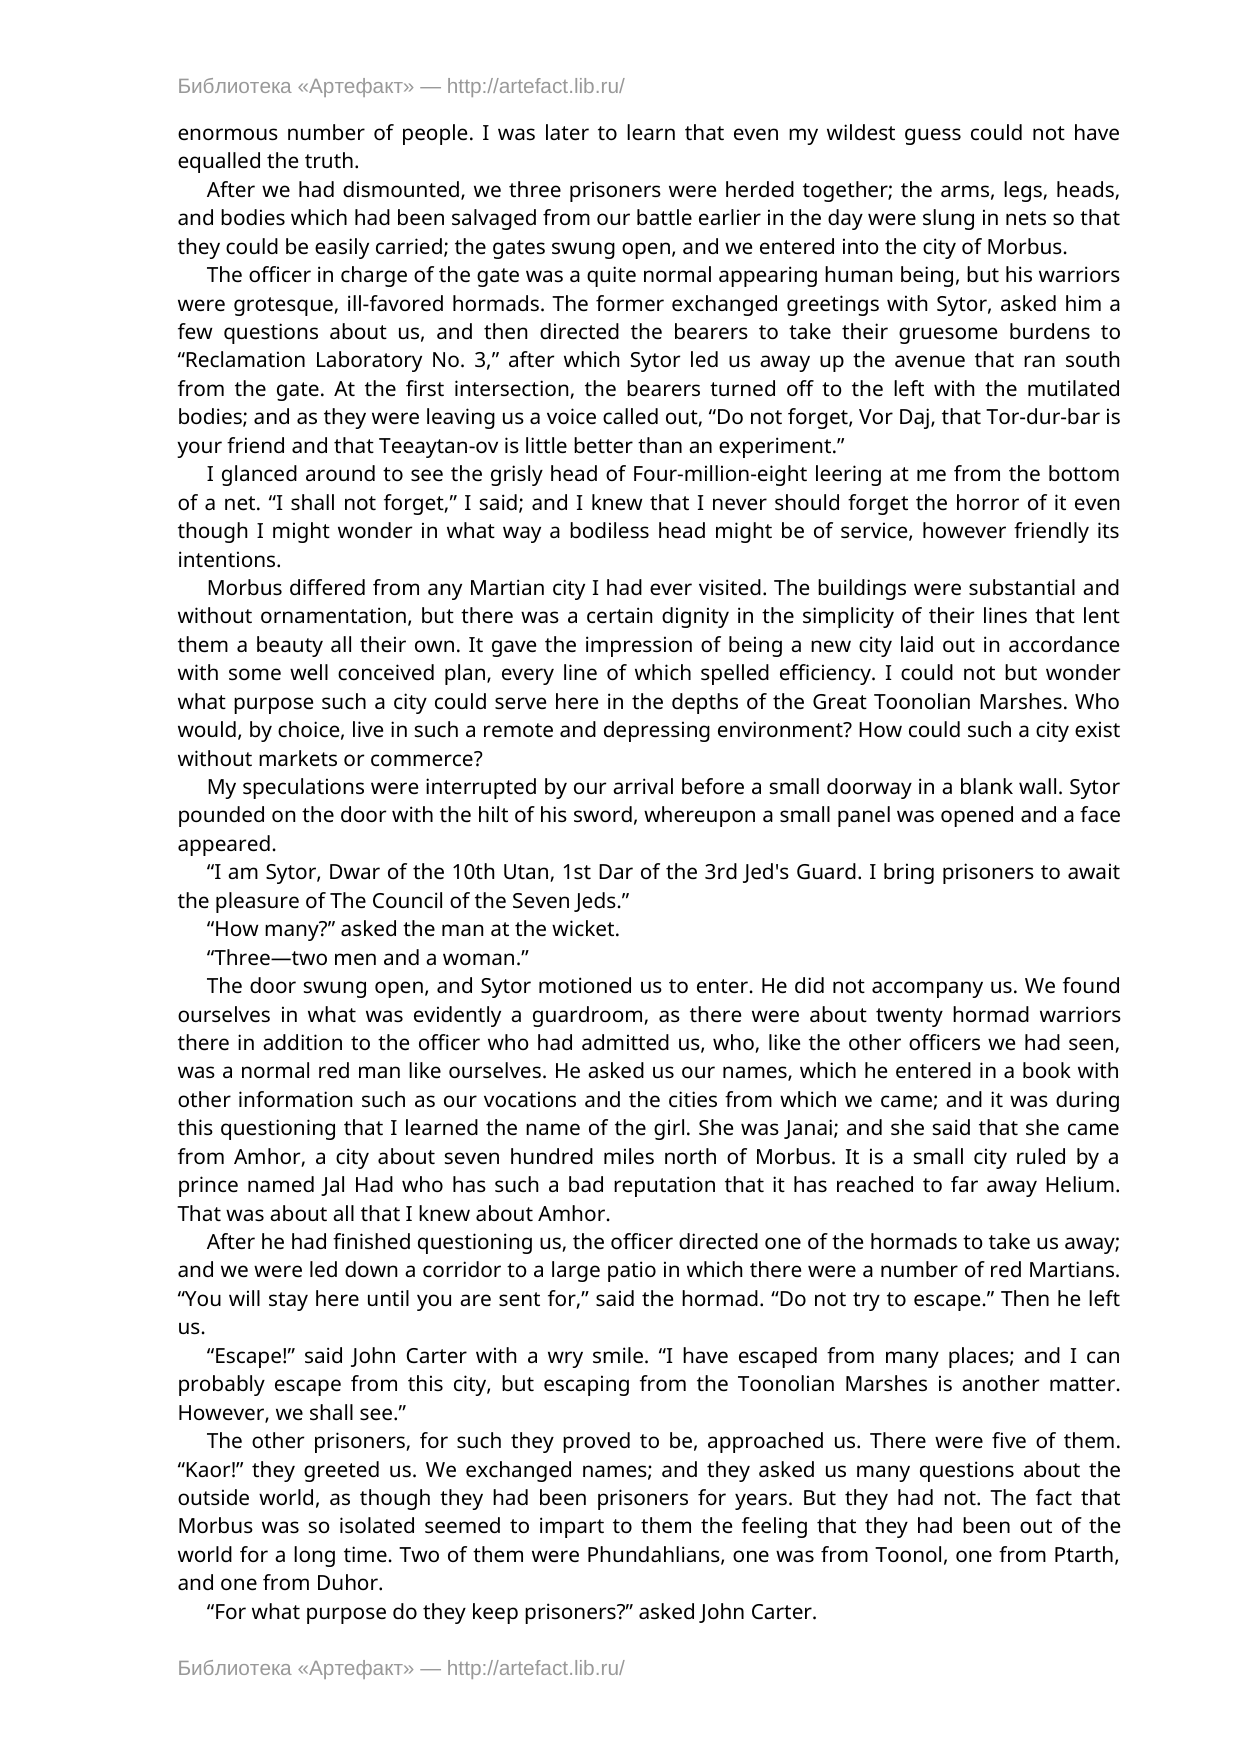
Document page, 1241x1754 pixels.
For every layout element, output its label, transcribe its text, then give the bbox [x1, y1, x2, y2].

text My speculations were interrupted by our arrival before a small doorway in a blank wall. Sytor pounded on the door with the hilt of his sword, whereupon a small panel was opened and a face appeared. [177, 772, 1122, 857]
text “I am Sytor, Dwar of the 10th Utan, 1st Dar of the 3rd Jed's Guard. I bring prisoners to await the pleasure of The Council of the Seven Jeds.” [177, 857, 1122, 914]
text Morbus differed from any Martian city I had ever visited. The buildings were substantial and without ornamentation, but there was a certain dignity in the simplicity of their lines that lent them a beauty all their own. It gave the impression of being a new city laid out in accordance with some well conceived plan, every line of which spelled efficiency. I could not but wonder what purpose such a city could serve here in the depths of the Great Toonolian Marshes. Who would, by choice, live in such a remote and depressing environment? How could such a city exist without markets or commerce? [177, 573, 1122, 772]
text “Escape!” said John Carter with a wry smile. “I have escaped from many places; and I can probably escape from this city, but escaping from the Toonolian Marshes is another matter. However, we shall see.” [177, 1341, 1122, 1426]
text The other prisoners, for such they proved to be, approached us. There were five of them. “Kaor!” they greeted us. We exchanged names; and they asked us many questions about the outside world, as though they had been prisoners for years. But they had not. The fact that Morbus was so isolated seemed to impart to them the feeling that they had been out of the world for a long time. Two of them were Phundahlians, one was from Toonol, one from Ptarth, and one from Duhor. [177, 1426, 1122, 1597]
text The officer in charge of the gate was a quite normal appearing human being, but his warriors were grotesque, ill-favored hormads. The former exchanged greetings with Sytor, asked him a few questions about us, and then directed the bearers to take their gruesome burdens to “Reclamation Laboratory No. 3,” after which Sytor led us away up the avenue that ran south from the gate. At the first intersection, the bearers turned off to the left with the mutilated bodies; and as they were leaving us a voice called out, “Do not forget, Vor Daj, that Tor-dur-bar is your friend and that Teeaytan-ov is little better than an experiment.” [177, 260, 1122, 459]
text I glanced around to see the grisly head of Four-million-eight leering at me from the bottom of a net. “I shall not forget,” I said; and I knew that I never should forget the horror of it even though I might wonder in what way a bodiless head might be of service, however friendly its intentions. [177, 459, 1122, 573]
text “How many?” asked the man at the wicket. [177, 914, 1122, 943]
text “Three—two men and a woman.” [177, 943, 1122, 971]
text After he had finished questioning us, the officer directed one of the hormads to take us away; and we were led down a corridor to a large patio in which there were a number of red Martians. “You will stay here until you are sent for,” said the hormad. “Do not try to escape.” Then he left us. [177, 1227, 1122, 1341]
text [177, 118, 1122, 175]
text After we had dismounted, we three prisoners were herded together; the arms, legs, heads, and bodies which had been salvaged from our battle earlier in the day were slung in nets so that they could be easily carried; the gates swung open, and we entered into the city of Morbus. [177, 175, 1122, 260]
text The door swung open, and Sytor motioned us to enter. He did not accompany us. We found ourselves in what was evidently a guardroom, as there were about twenty hormad warriors there in addition to the officer who had admitted us, who, like the other officers we had seen, was a normal red man like ourselves. He asked us our names, which he entered in a book with other information such as our vocations and the cities from which we came; and it was during this questioning that I learned the name of the girl. She was Janai; and she said that she came from Amhor, a city about seven hundred miles north of Morbus. It is a small city ruled by a prince named Jal Had who has such a bad reputation that it has reached to far away Helium. That was about all that I knew about Amhor. [177, 971, 1122, 1227]
text “For what purpose do they keep prisoners?” asked John Carter. [177, 1597, 1122, 1625]
